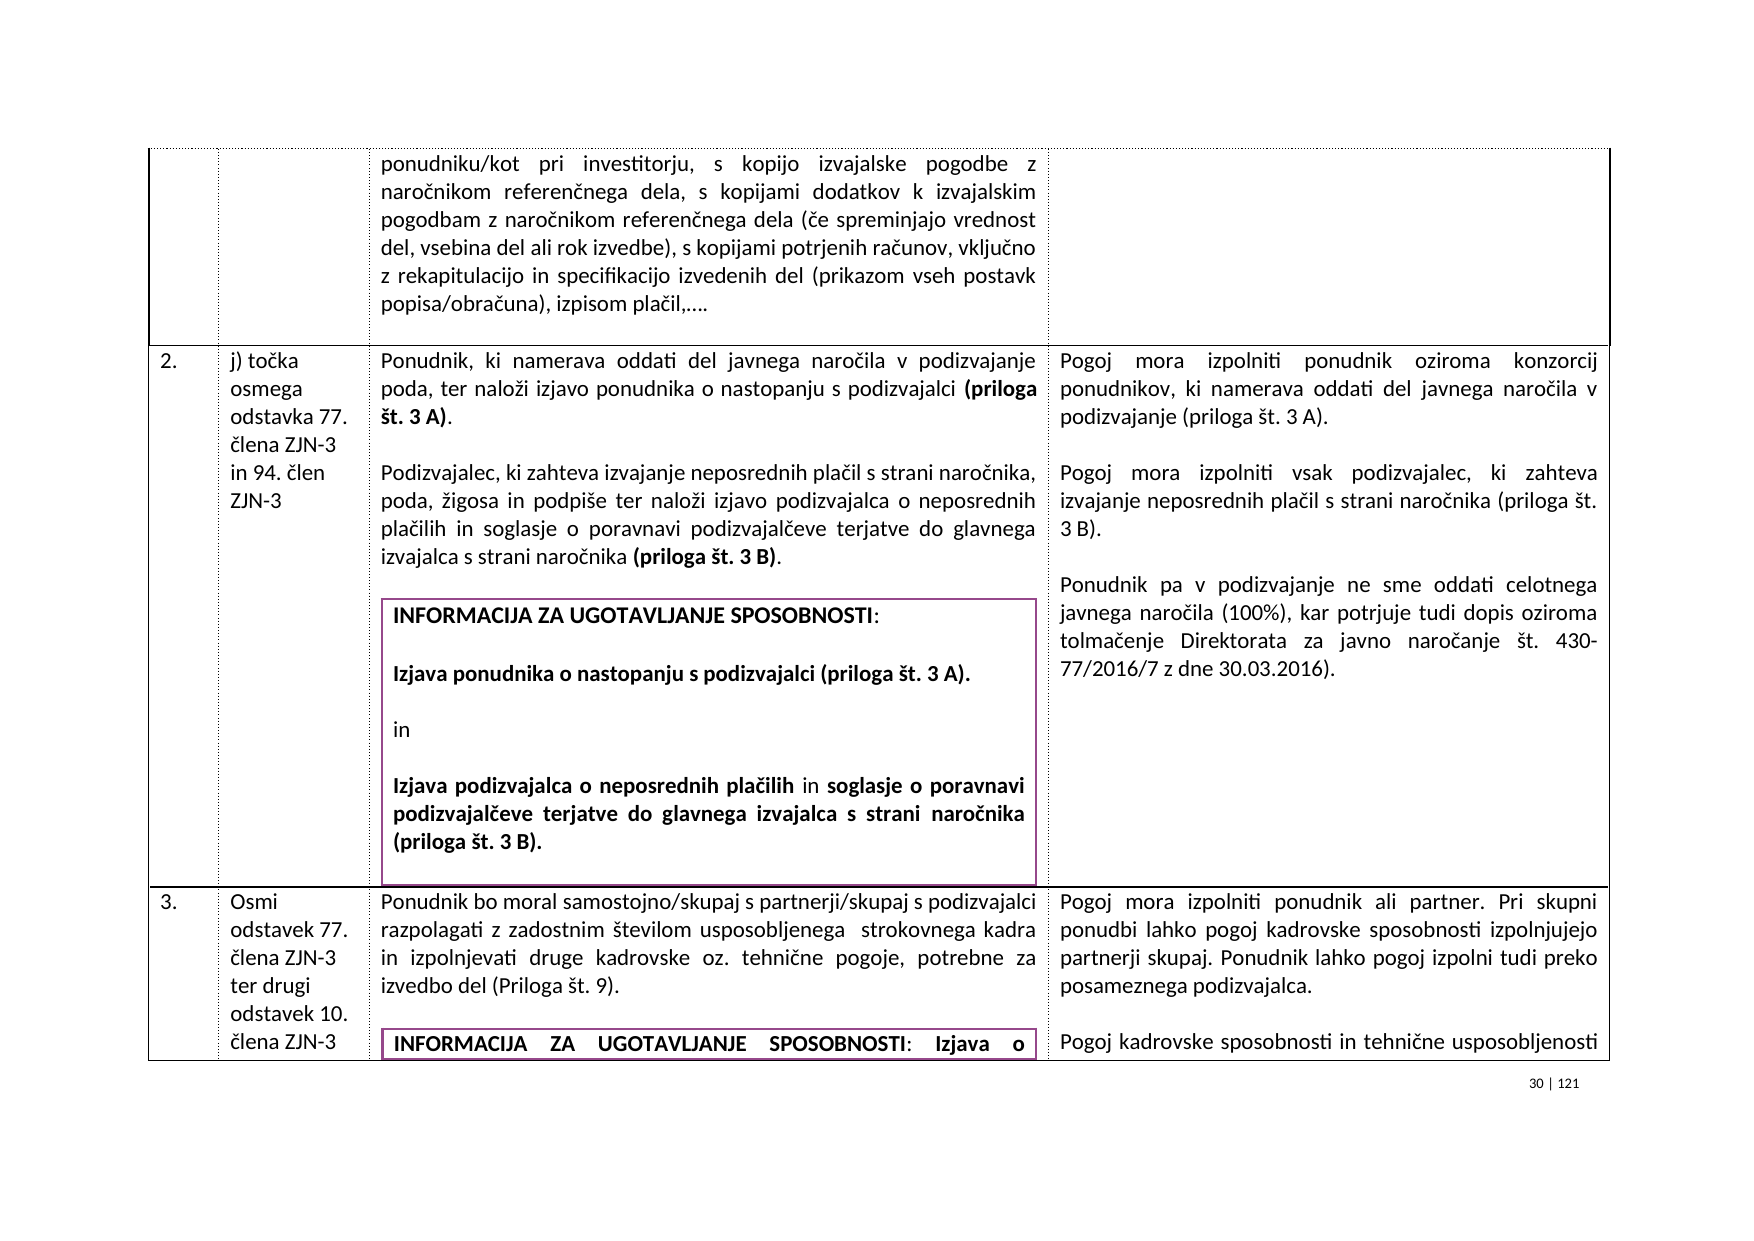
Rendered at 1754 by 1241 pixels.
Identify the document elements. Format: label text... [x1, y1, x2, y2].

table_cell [369, 148, 1048, 345]
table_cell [369, 888, 1048, 1060]
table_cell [1049, 148, 1609, 345]
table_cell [219, 148, 369, 345]
table_cell Pogoj mora izpolniti ponudnik oziroma konzorcij ponudnikov, ki namerava oddati del javnega naročila v podizvajanje (priloga št. 3 A). Pogoj mora izpolniti vsak podizvajalec, ki zahteva izvajanje neposrednih plačil s strani naročnika (priloga št. 3 B). Ponudnik pa v podizvajanje ne sme oddati celotnega javnega naročila (100%), kar potrjuje tudi dopis oziroma tolmačenje Direktorata za javno naročanje št. 430-77/2016/7 z dne 30.03.2016). [1049, 345, 1609, 886]
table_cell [1049, 886, 1609, 1060]
table_cell 1. [150, 148, 219, 345]
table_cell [219, 888, 369, 1060]
table_cell j) točka osmega odstavka 77. člena ZJN-3 in 94. člen ZJN-3 [219, 346, 369, 886]
table_cell 3. [149, 886, 219, 1060]
table_cell 2. [149, 346, 219, 886]
table_cell Ponudnik, ki namerava oddati del javnega naročila v podizvajanje poda, ter naloži izjavo ponudnika o nastopanju s podizvajalci (priloga št. 3 A). Podizvajalec, ki zahteva izvajanje neposrednih plačil s strani naročnika, poda, žigosa in podpiše ter naloži izjavo podizvajalca o neposrednih plačilih in soglasje o poravnavi podizvajalčeve terjatve do glavnega izvajalca s strani naročnika (priloga št. 3 B). [369, 346, 1048, 886]
